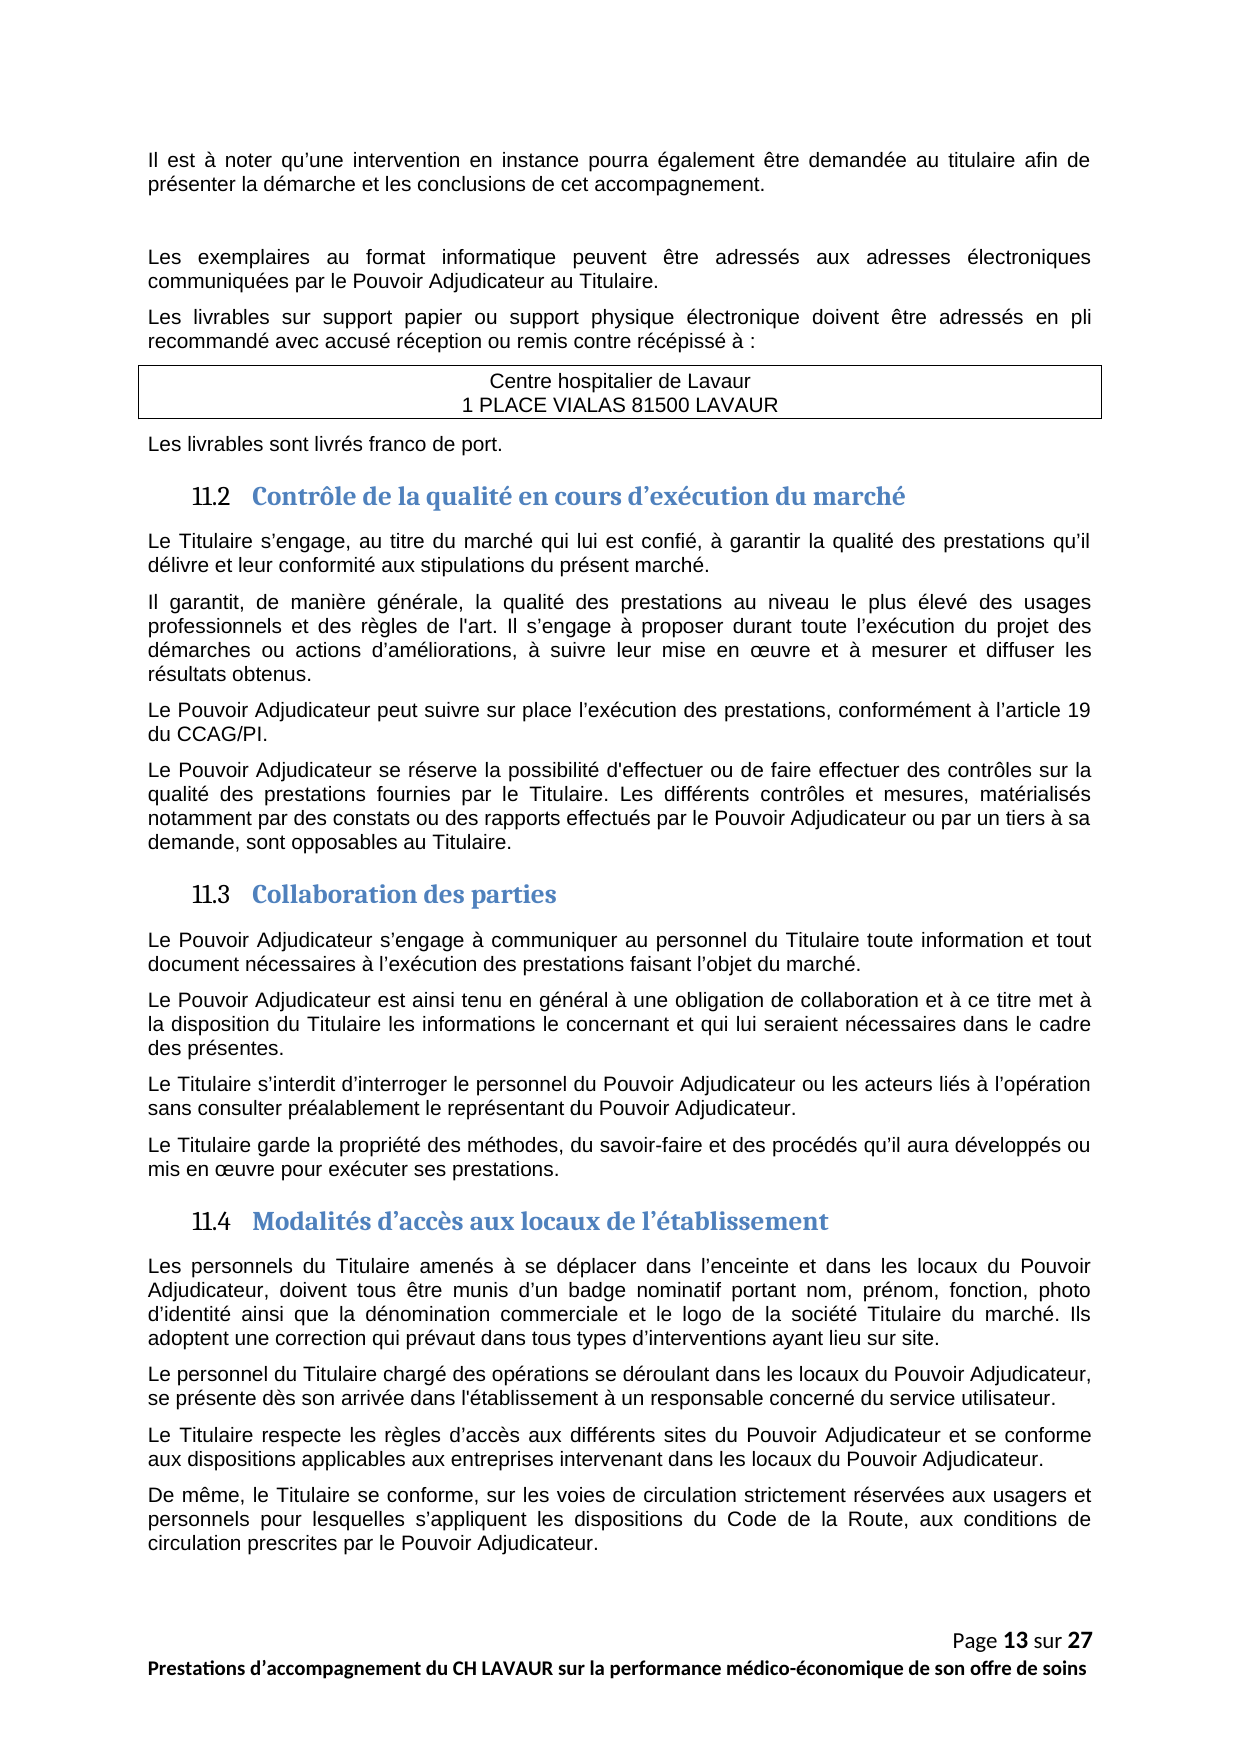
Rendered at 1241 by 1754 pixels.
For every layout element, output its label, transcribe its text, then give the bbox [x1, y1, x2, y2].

text Le Titulaire garde la propriété des méthodes, du savoir-faire et des procédés qu’il aura développés ou mis en œuvre pour exécuter ses prestations. [148, 1133, 1093, 1181]
text Il garantit, de manière générale, la qualité des prestations au niveau le plus élevé des usages professionnels et des règles de l'art. Il s’engage à proposer durant toute l’exécution du projet des démarches ou actions d’améliorations, à suivre leur mise en œuvre et à mesurer et diffuser les résultats obtenus. [148, 589, 1093, 685]
list Centre hospitalier de Lavaur [139, 366, 1101, 389]
text Le personnel du Titulaire chargé des opérations se déroulant dans les locaux du Pouvoir Adjudicateur, se présente dès son arrivée dans l'établissement à un responsable concerné du service utilisateur. [148, 1362, 1093, 1410]
text Les personnels du Titulaire amenés à se déplacer dans l’enceinte et dans les locaux du Pouvoir Adjudicateur, doivent tous être munis d’un badge nominatif portant nom, prénom, fonction, photo d’identité ainsi que la dénomination commerciale et le logo de la société Titulaire du marché. Ils adoptent une correction qui prévaut dans tous types d’interventions ayant lieu sur site. [148, 1254, 1093, 1349]
text Le Pouvoir Adjudicateur est ainsi tenu en général à une obligation de collaboration et à ce titre met à la disposition du Titulaire les informations le concernant et qui lui seraient nécessaires dans le cadre des présentes. [148, 988, 1093, 1060]
list Les exemplaires au format informatique peuvent être adressés aux adresses électroniques communiquées par le Pouvoir Adjudicateur au Titulaire. [148, 244, 1093, 292]
list 1 PLACE VIALAS 81500 LAVAUR [139, 389, 1101, 418]
text Le Pouvoir Adjudicateur peut suivre sur place l’exécution des prestations, conformément à l’article 19 du CCAG/PI. [148, 698, 1093, 746]
text Le Pouvoir Adjudicateur s’engage à communiquer au personnel du Titulaire toute information et tout document nécessaires à l’exécution des prestations faisant l’objet du marché. [148, 927, 1093, 975]
text Il est à noter qu’une intervention en instance pourra également être demandée au titulaire afin de présenter la démarche et les conclusions de cet accompagnement. [148, 148, 1093, 196]
text Les livrables sont livrés franco de port. [148, 432, 1093, 456]
subtitle Modalités d’accès aux locaux de l’établissement [192, 1206, 1093, 1237]
text Le Titulaire s’engage, au titre du marché qui lui est confié, à garantir la qualité des prestations qu’il délivre et leur conformité aux stipulations du présent marché. [148, 529, 1093, 577]
text De même, le Titulaire se conforme, sur les voies de circulation strictement réservées aux usagers et personnels pour lesquelles s’appliquent les dispositions du Code de la Route, aux conditions de circulation prescrites par le Pouvoir Adjudicateur. [148, 1483, 1093, 1555]
subtitle Contrôle de la qualité en cours d’exécution du marché [192, 481, 1093, 512]
list Les livrables sur support papier ou support physique électronique doivent être adressés en pli recommandé avec accusé réception ou remis contre récépissé à : [148, 305, 1093, 353]
text Le Titulaire respecte les règles d’accès aux différents sites du Pouvoir Adjudicateur et se conforme aux dispositions applicables aux entreprises intervenant dans les locaux du Pouvoir Adjudicateur. [148, 1422, 1093, 1470]
subtitle Collaboration des parties [192, 879, 1093, 910]
text Le Titulaire s’interdit d’interroger le personnel du Pouvoir Adjudicateur ou les acteurs liés à l’opération sans consulter préalablement le représentant du Pouvoir Adjudicateur. [148, 1072, 1093, 1120]
text Le Pouvoir Adjudicateur se réserve la possibilité d'effectuer ou de faire effectuer des contrôles sur la qualité des prestations fournies par le Titulaire. Les différents contrôles et mesures, matérialisés notamment par des constats ou des rapports effectués par le Pouvoir Adjudicateur ou par un tiers à sa demande, sont opposables au Titulaire. [148, 758, 1093, 854]
